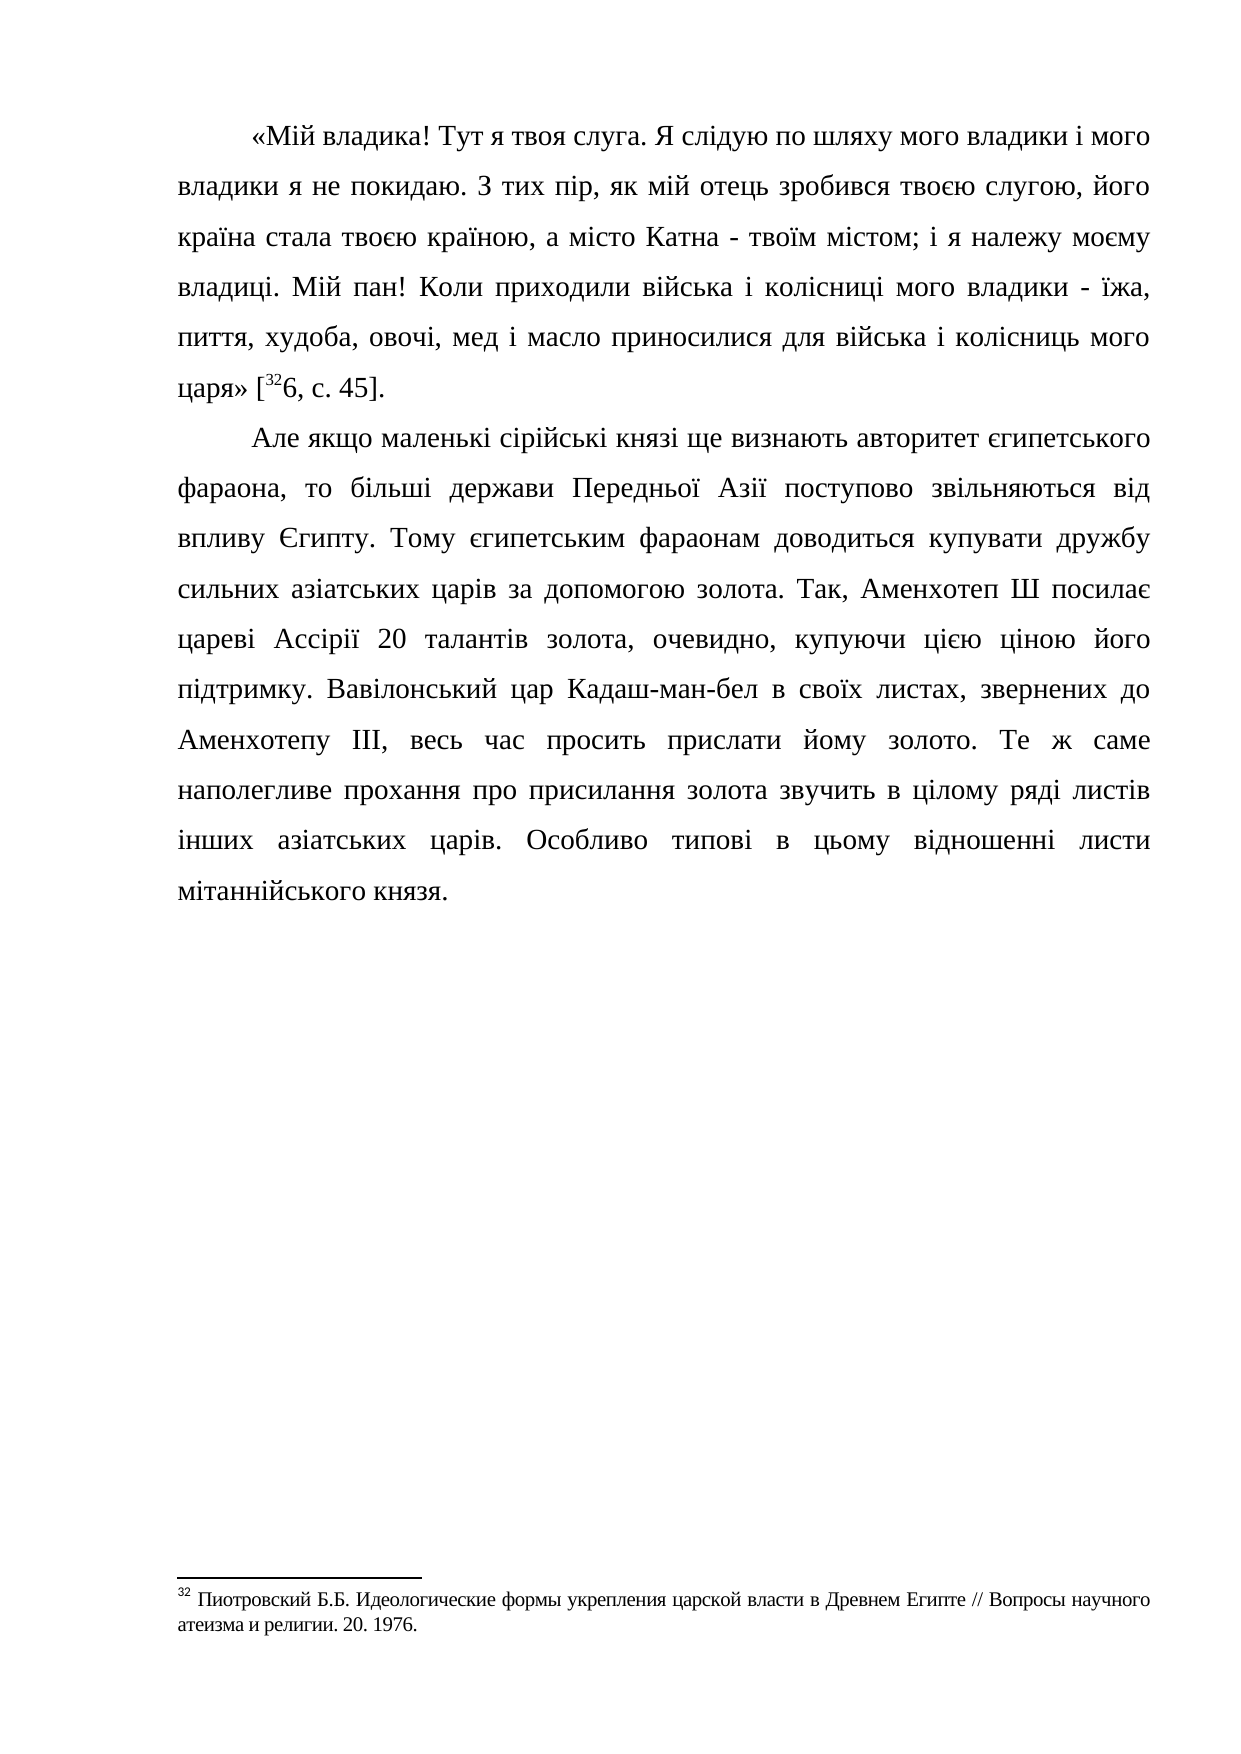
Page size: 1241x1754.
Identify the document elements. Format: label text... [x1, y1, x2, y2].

text «Мій владика! Тут я твоя слуга. Я слідую по шляху мого владики і мого владики я не покидаю. З тих пір, як мій отець зробився твоєю слугою, його країна стала твоєю країною, а місто Катна - твоїм містом; і я належу моєму владиці. Мій пан! Коли приходили війська і колісниці мого владики - їжа, пиття, худоба, овочі, мед і масло приносилися для війська і колісниць мого царя» [6, с. 45]. [177, 118, 1152, 403]
text Але якщо маленькі сірійські князі ще визнають авторитет єгипетського фараона, то більші держави Передньої Азії поступово звільняються від впливу Єгипту. Тому єгипетським фараонам доводиться купувати дружбу сильних азіатських царів за допомогою золота. Так, Аменхотеп Ш посилає цареві Ассірії 20 талантів золота, очевидно, купуючи цією ціною його підтримку. Вавілонський цар Кадаш-ман-бел в своїх листах, звернених до Аменхотепу III, весь час просить прислати йому золото. Те ж саме наполегливе прохання про присилання золота звучить в цілому ряді листів інших азіатських царів. Особливо типові в цьому відношенні листи мітаннійського князя. [177, 420, 1152, 906]
